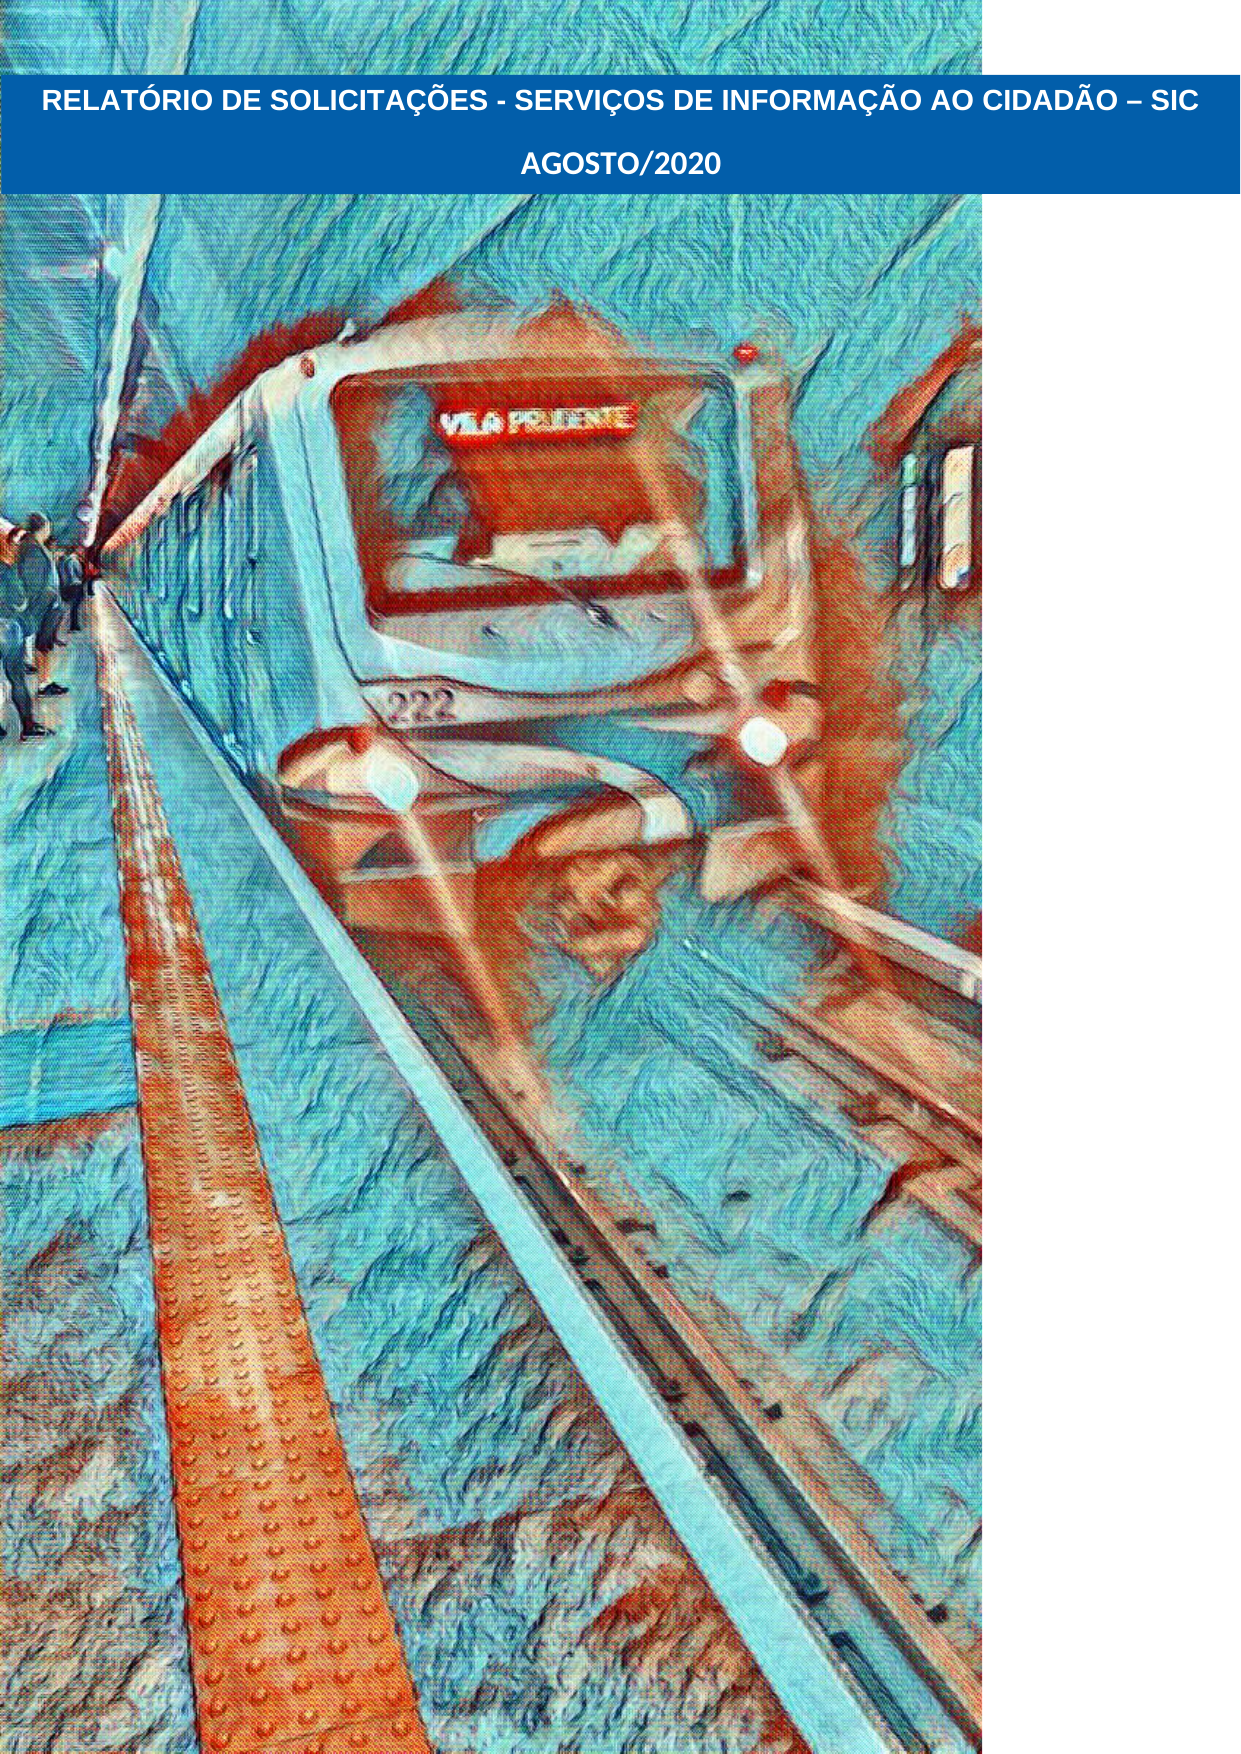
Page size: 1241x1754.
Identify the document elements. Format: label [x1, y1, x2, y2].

picture [0, 0, 983, 1754]
